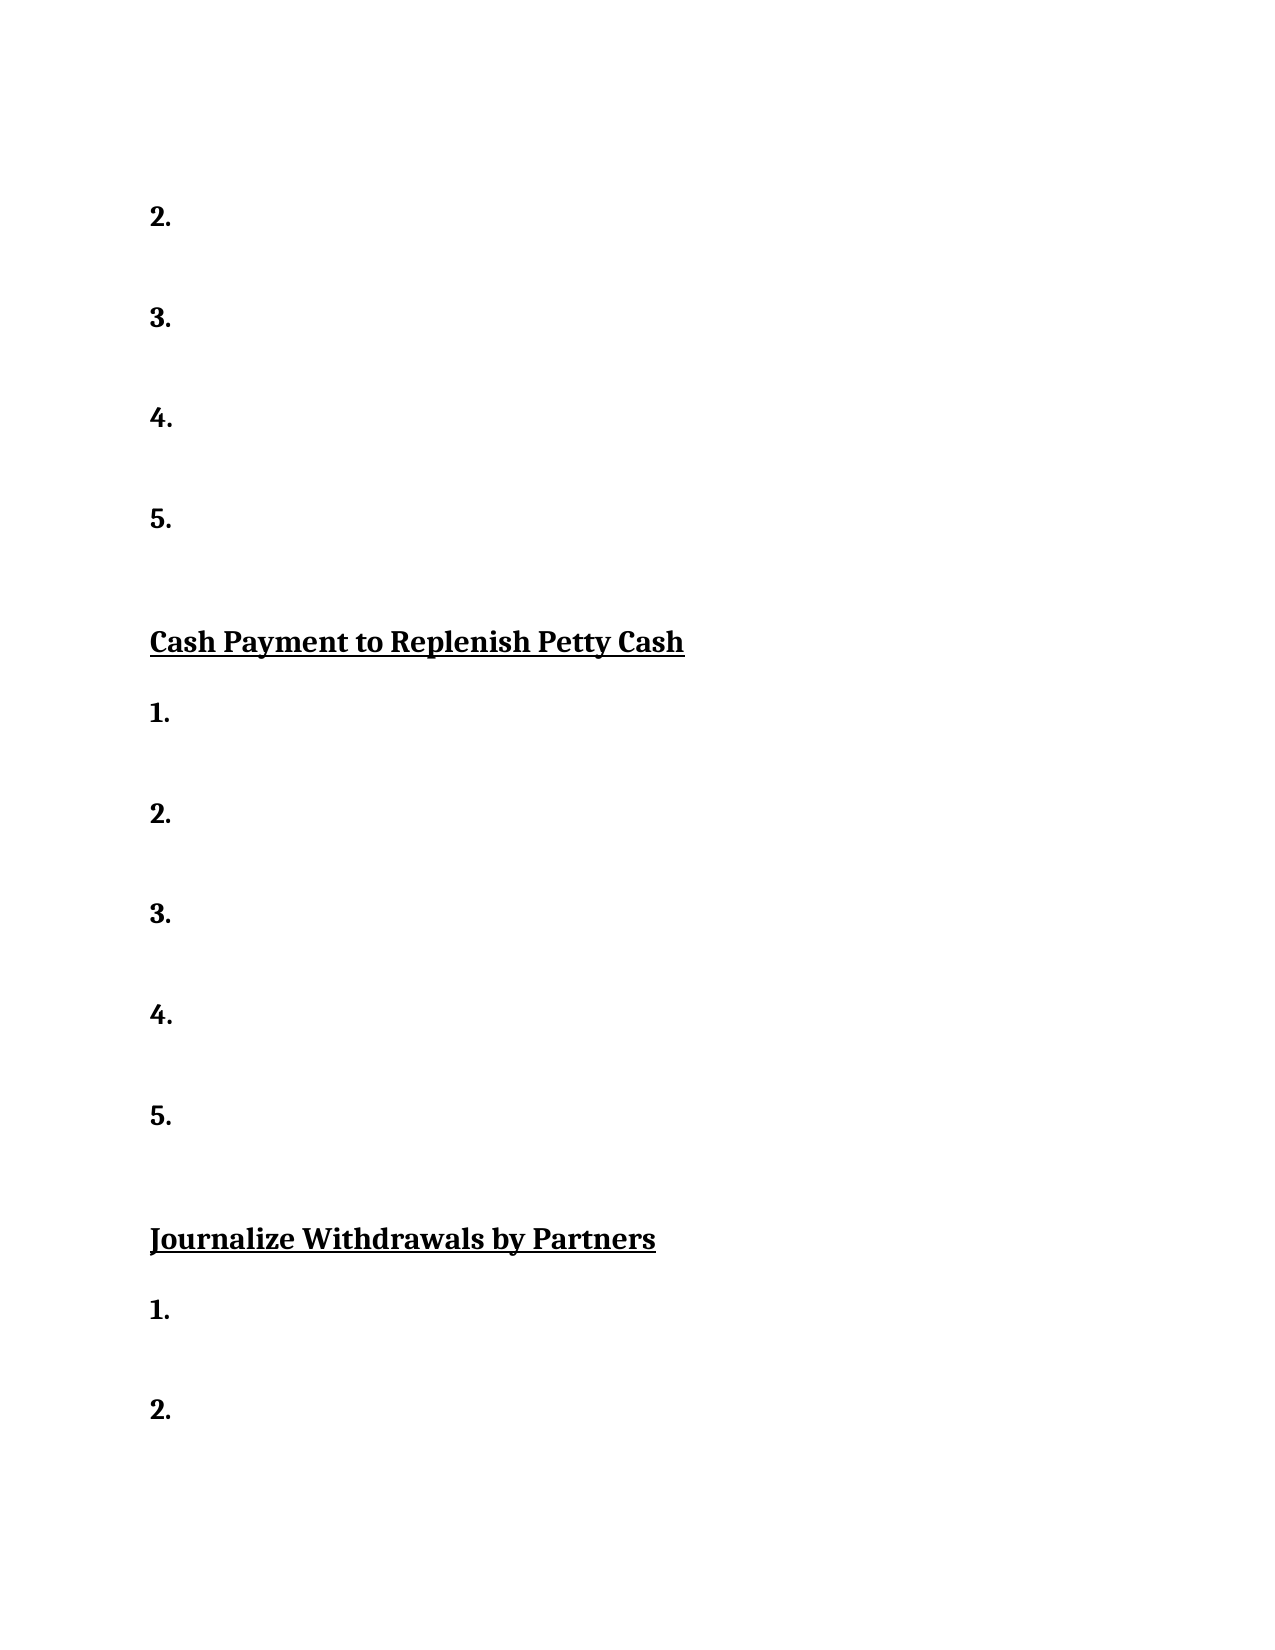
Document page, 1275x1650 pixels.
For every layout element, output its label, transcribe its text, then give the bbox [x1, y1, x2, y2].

text Cash Payment to Replenish Petty Cash [150, 624, 1125, 660]
text 4. [150, 402, 1125, 435]
text 1. [150, 696, 1125, 730]
text 2. [150, 797, 1125, 830]
text 5. [150, 1099, 1125, 1132]
text 1. [150, 1293, 1125, 1326]
text 4. [150, 998, 1125, 1032]
text 2. [150, 1393, 1125, 1427]
text 2. [150, 200, 1125, 234]
text 5. [150, 502, 1125, 536]
text 3. [150, 301, 1125, 334]
text Journalize Withdrawals by Partners [150, 1221, 1125, 1257]
text 3. [150, 897, 1125, 931]
